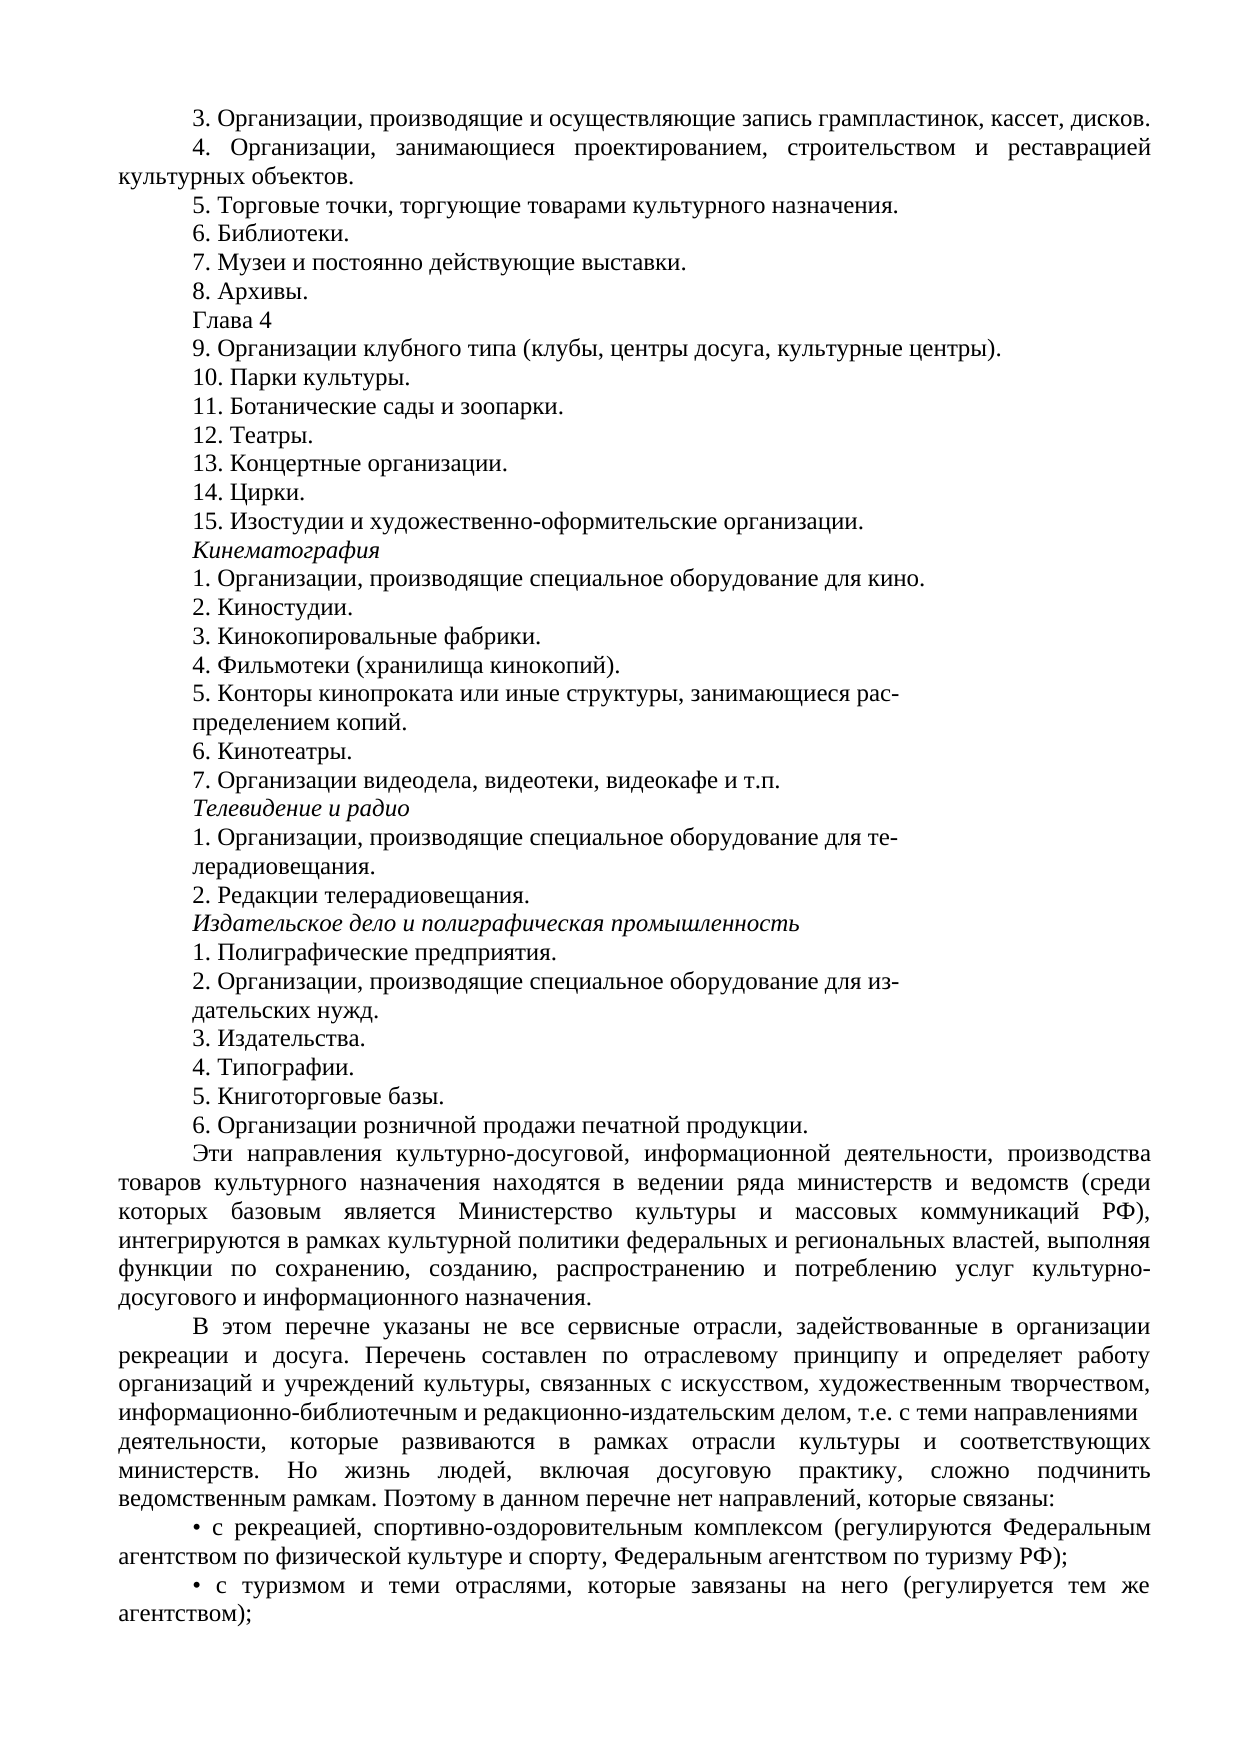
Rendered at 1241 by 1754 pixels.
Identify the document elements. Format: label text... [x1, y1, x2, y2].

text 10. Парки культуры. [118, 362, 1152, 391]
text 1. Полиграфические предприятия. [118, 937, 1152, 966]
text 6. Кинотеатры. [118, 736, 1152, 765]
text 2. Редакции телерадиовещания. [118, 880, 1152, 908]
text • с туризмом и теми отраслями, которые завязаны на него (регулируется тем же агентством); [118, 1570, 1152, 1627]
text В этом перечне указаны не все сервисные отрасли, задействованные в организации рекреации и досуга. Перечень составлен по отраслевому принципу и определяет работу организаций и учреждений культуры, связанных с искусством, художественным творчеством, информационно-библиотечным и редакционно-издательским делом, т.е. с теми направлениями [118, 1311, 1152, 1426]
text Глава 4 [118, 305, 1152, 333]
text 8. Архивы. [118, 276, 1152, 305]
text 3. Кинокопировальные фабрики. [118, 621, 1152, 650]
text 5. Торговые точки, торгующие товарами культурного назначения. [118, 190, 1152, 218]
text лерадиовещания. [118, 851, 1152, 880]
text 15. Изостудии и художественно-оформительские организации. [118, 506, 1152, 535]
text 13. Концертные организации. [118, 448, 1152, 477]
text 3. Издательства. [118, 1023, 1152, 1052]
text • с рекреацией, спортивно-оздоровительным комплексом (регулируются Федеральным агентством по физической культуре и спорту, Федеральным агентством по туризму РФ); [118, 1512, 1152, 1570]
text дательских нужд. [118, 995, 1152, 1023]
text Эти направления культурно-досуговой, информационной деятельности, производства товаров культурного назначения находятся в ведении ряда министерств и ведомств (среди которых базовым является Министерство культуры и массовых коммуникаций РФ), интегрируются в рамках культурной политики федеральных и региональных властей, выполняя функции по сохранению, созданию, распространению и потреблению услуг культурно-досугового и информационного назначения. [118, 1138, 1152, 1311]
text 4. Типографии. [118, 1052, 1152, 1081]
text 6. Организации розничной продажи печатной продукции. [118, 1110, 1152, 1138]
text 5. Книготорговые базы. [118, 1081, 1152, 1110]
text 11. Ботанические сады и зоопарки. [118, 391, 1152, 420]
text Кинематография [118, 535, 1152, 563]
text 6. Библиотеки. [118, 218, 1152, 247]
text 2. Киностудии. [118, 592, 1152, 621]
text 2. Организации, производящие специальное оборудование для из- [118, 966, 1152, 995]
text 3. Организации, производящие и осуществляющие запись грампластинок, кассет, дисков. [118, 103, 1152, 132]
text 5. Конторы кинопроката или иные структуры, занимающиеся рас- [118, 678, 1152, 707]
text 4. Фильмотеки (хранилища кинокопий). [118, 650, 1152, 678]
text деятельности, которые развиваются в рамках отрасли культуры и соответствующих министерств. Но жизнь людей, включая досуговую практику, сложно подчинить ведомственным рамкам. Поэтому в данном перечне нет направлений, которые связаны: [118, 1426, 1152, 1512]
text 7. Организации видеодела, видеотеки, видеокафе и т.п. [118, 765, 1152, 793]
text 1. Организации, производящие специальное оборудование для те- [118, 822, 1152, 851]
text Телевидение и радио [118, 793, 1152, 822]
text 4. Организации, занимающиеся проектированием, строительством и реставрацией культурных объектов. [118, 132, 1152, 190]
text пределением копий. [118, 707, 1152, 736]
text Издательское дело и полиграфическая промышленность [118, 908, 1152, 937]
text 14. Цирки. [118, 477, 1152, 506]
text 1. Организации, производящие специальное оборудование для кино. [118, 563, 1152, 592]
text 12. Театры. [118, 420, 1152, 448]
text 9. Организации клубного типа (клубы, центры досуга, культурные центры). [118, 333, 1152, 362]
text 7. Музеи и постоянно действующие выставки. [118, 247, 1152, 276]
